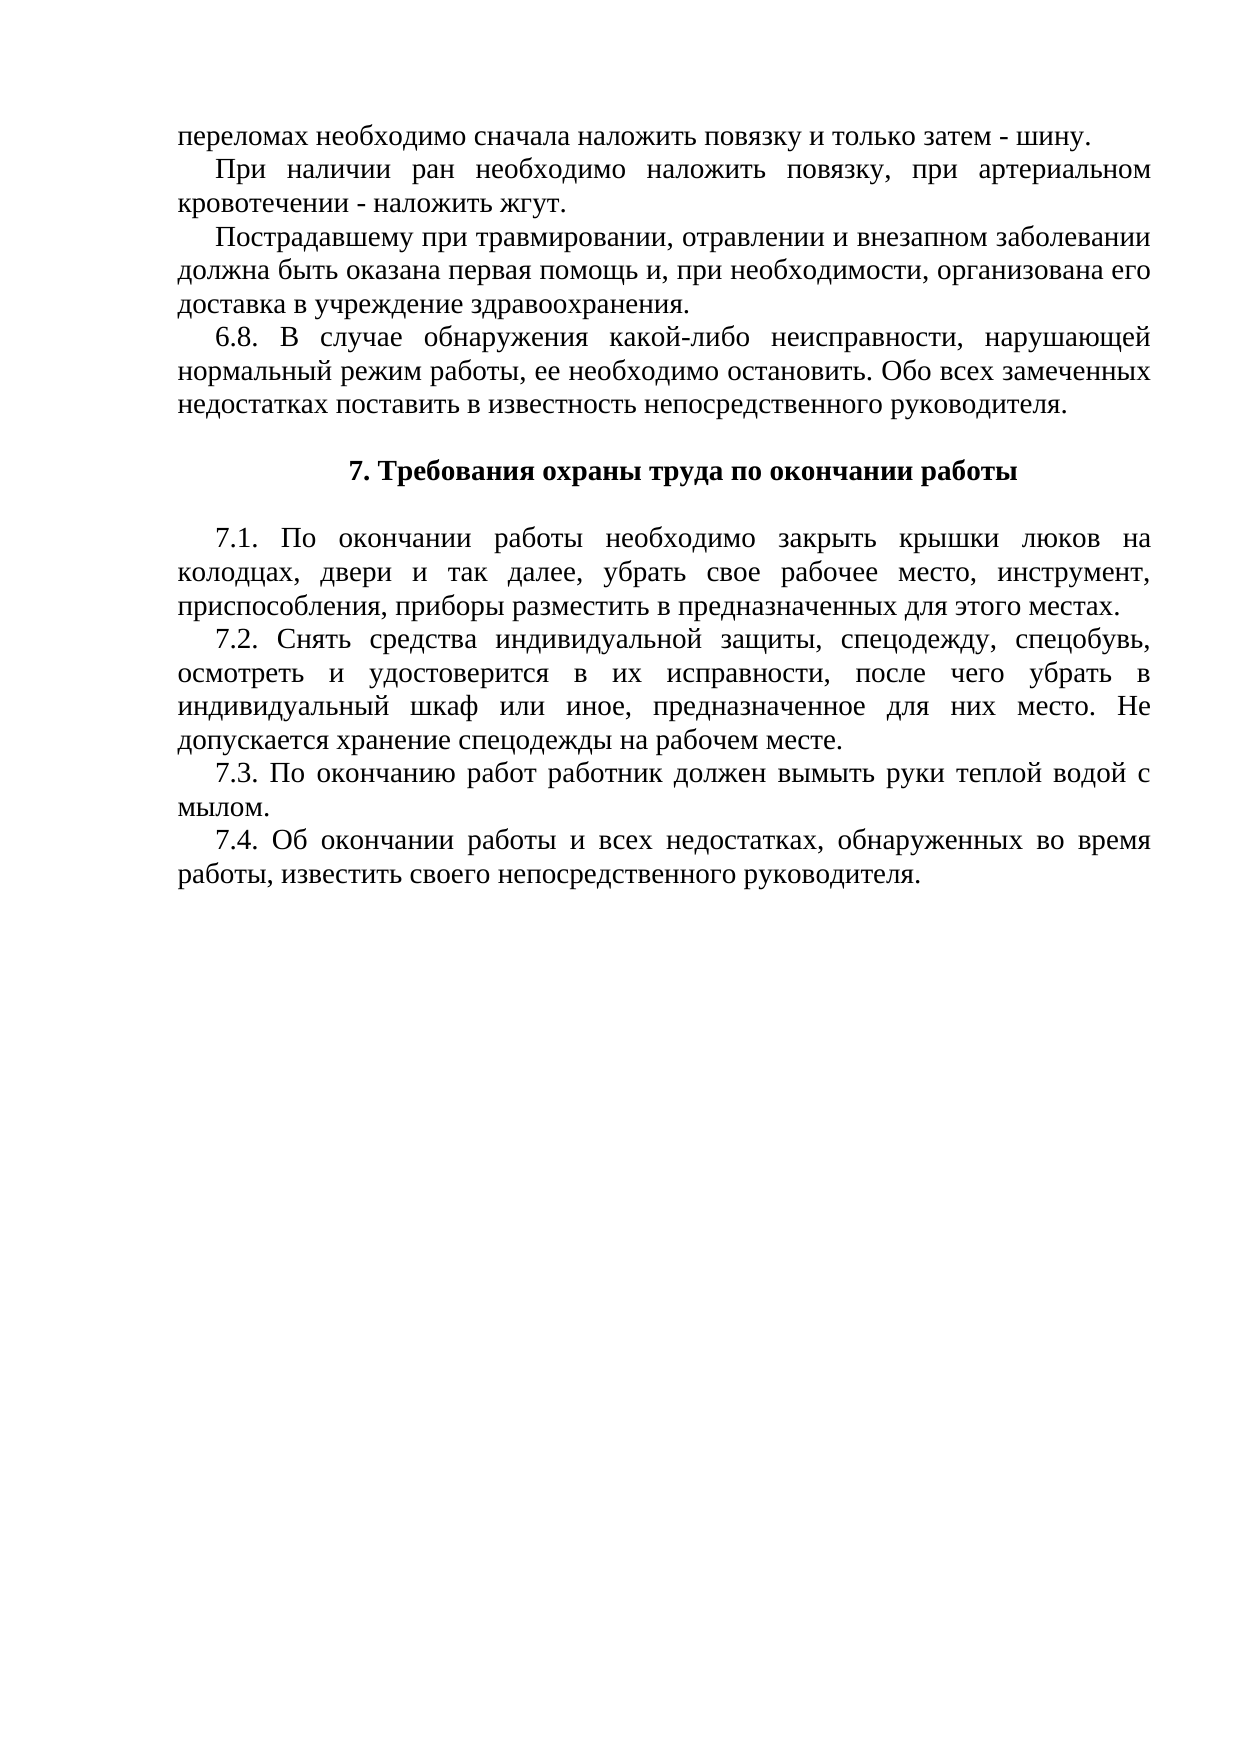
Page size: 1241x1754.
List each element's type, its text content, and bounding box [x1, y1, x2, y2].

text 7. Требования охраны труда по окончании работы [177, 453, 1152, 487]
text Пострадавшему при травмировании, отравлении и внезапном заболевании должна быть оказана первая помощь и, при необходимости, организована его доставка в учреждение здравоохранения. [177, 219, 1152, 319]
text 7.2. Снять средства индивидуальной защиты, спецодежду, спецобувь, осмотреть и удостоверится в их исправности, после чего убрать в индивидуальный шкаф или иное, предназначенное для них место. Не допускается хранение спецодежды на рабочем месте. [177, 621, 1152, 755]
text 6.8. В случае обнаружения какой-либо неисправности, нарушающей нормальный режим работы, ее необходимо остановить. Обо всех замеченных недостатках поставить в известность непосредственного руководителя. [177, 319, 1152, 420]
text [177, 118, 1152, 152]
text 7.1. По окончании работы необходимо закрыть крышки люков на колодцах, двери и так далее, убрать свое рабочее место, инструмент, приспособления, приборы разместить в предназначенных для этого местах. [177, 521, 1152, 621]
text 7.3. По окончанию работ работник должен вымыть руки теплой водой с мылом. [177, 755, 1152, 822]
text 7.4. Об окончании работы и всех недостатках, обнаруженных во время работы, известить своего непосредственного руководителя. [177, 822, 1152, 889]
text При наличии ран необходимо наложить повязку, при артериальном кровотечении - наложить жгут. [177, 152, 1152, 219]
